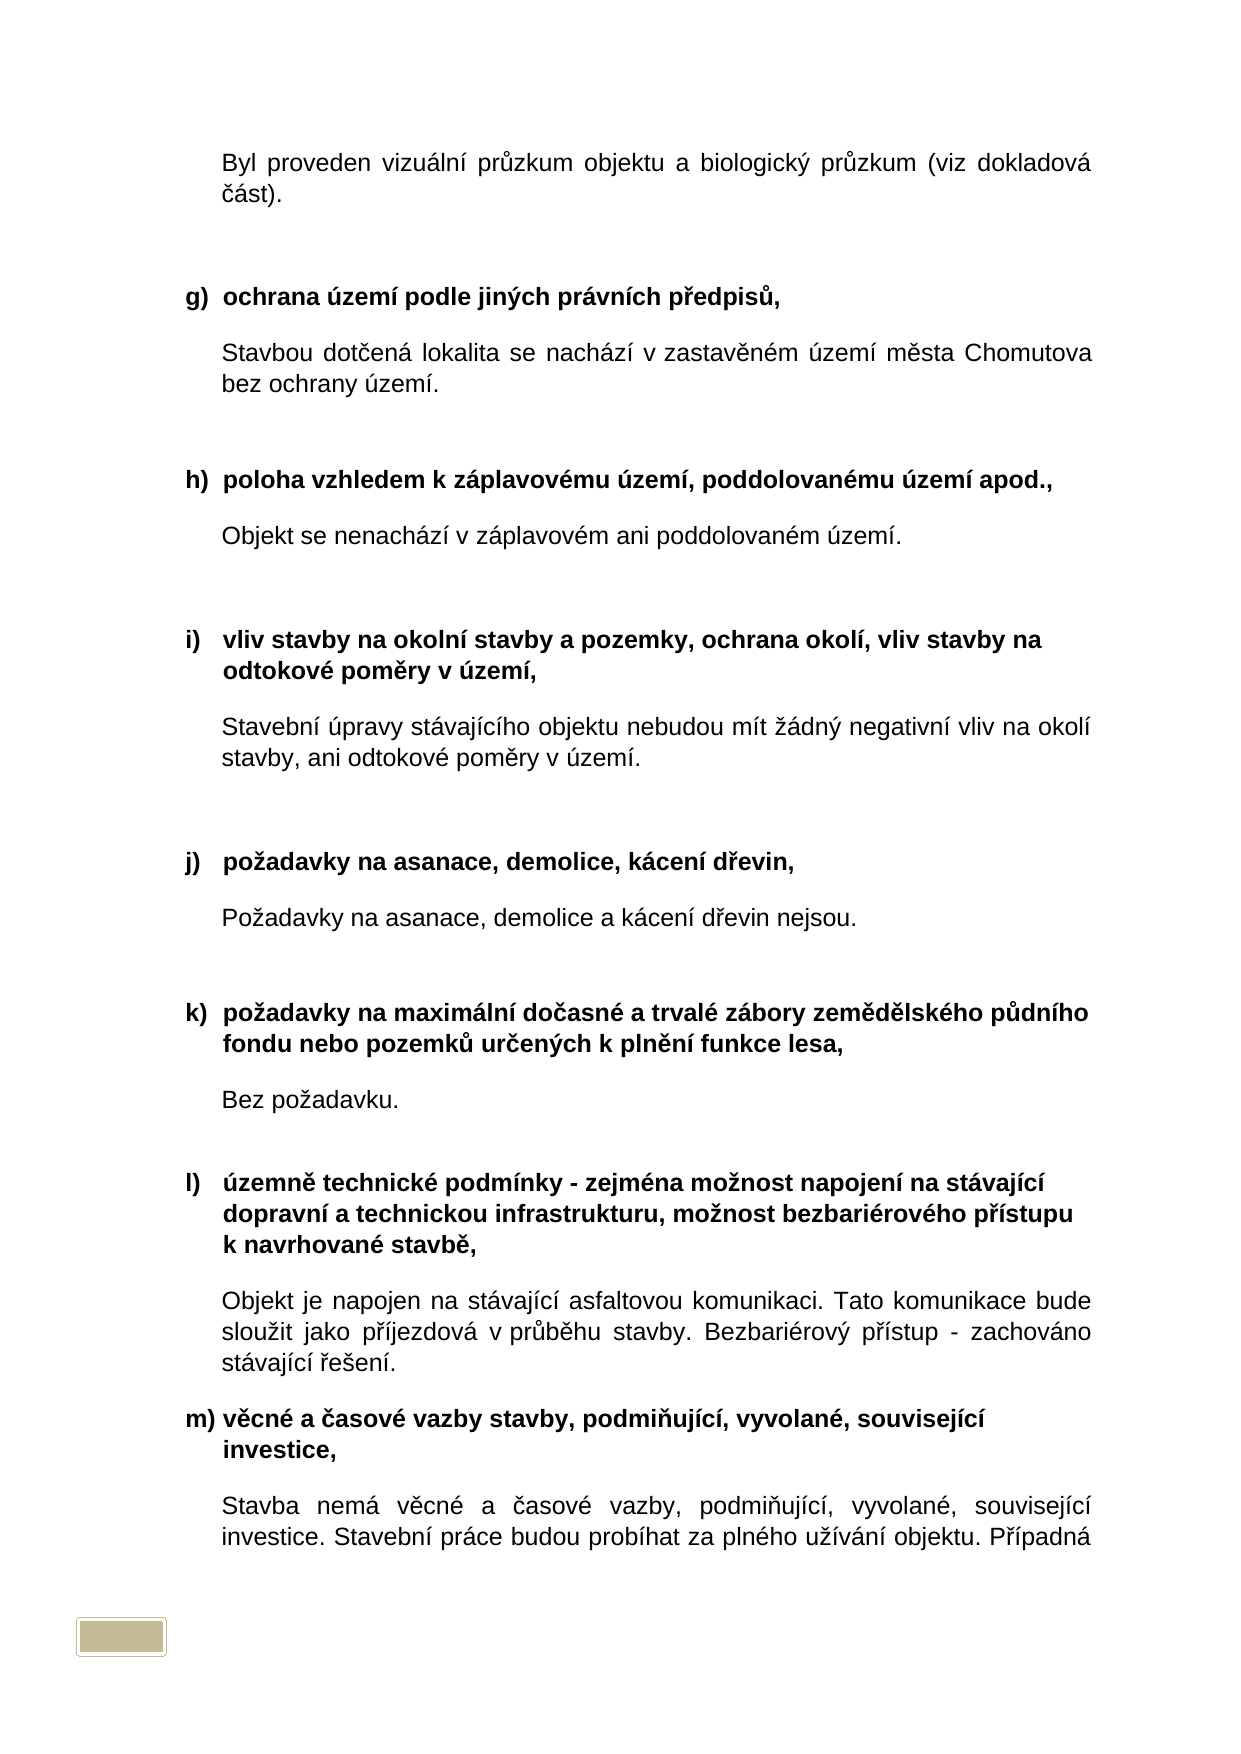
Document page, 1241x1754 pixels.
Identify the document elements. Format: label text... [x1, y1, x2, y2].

text Objekt je napojen na stávající asfaltovou komunikaci. Tato komunikace bude sloužit jako příjezdová v průběhu stavby. Bezbariérový přístup - zachováno stávající řešení. [221, 1286, 1093, 1377]
text Bez požadavku. [221, 1085, 1093, 1114]
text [221, 1491, 1093, 1551]
subtitle vliv stavby na okolní stavby a pozemky, ochrana okolí, vliv stavby na odtokové poměry v území, [185, 625, 1093, 684]
text Stavbou dotčená lokalita se nachází v zastavěném území města Chomutova bez ochrany území. [221, 338, 1093, 398]
text Byl proveden vizuální průzkum objektu a biologický průzkum (viz dokladová část). [221, 148, 1093, 207]
subtitle věcné a časové vazby stavby, podmiňující, vyvolané, související investice, [185, 1404, 1093, 1464]
subtitle poloha vzhledem k záplavovému území, poddolovanému území apod., [185, 465, 1093, 494]
subtitle ochrana území podle jiných právních předpisů, [185, 282, 1093, 311]
subtitle územně technické podmínky - zejména možnost napojení na stávající dopravní a technickou infrastrukturu, možnost bezbariérového přístupu k navrhované stavbě, [185, 1168, 1093, 1258]
text Objekt se nenachází v záplavovém ani poddolovaném území. [148, 521, 1093, 550]
text Požadavky na asanace, demolice a kácení dřevin nejsou. [221, 903, 1093, 931]
subtitle požadavky na maximální dočasné a trvalé zábory zemědělského půdního fondu nebo pozemků určených k plnění funkce lesa, [185, 998, 1093, 1058]
subtitle požadavky na asanace, demolice, kácení dřevin, [185, 847, 1093, 875]
text Stavební úpravy stávajícího objektu nebudou mít žádný negativní vliv na okolí stavby, ani odtokové poměry v území. [221, 712, 1093, 772]
